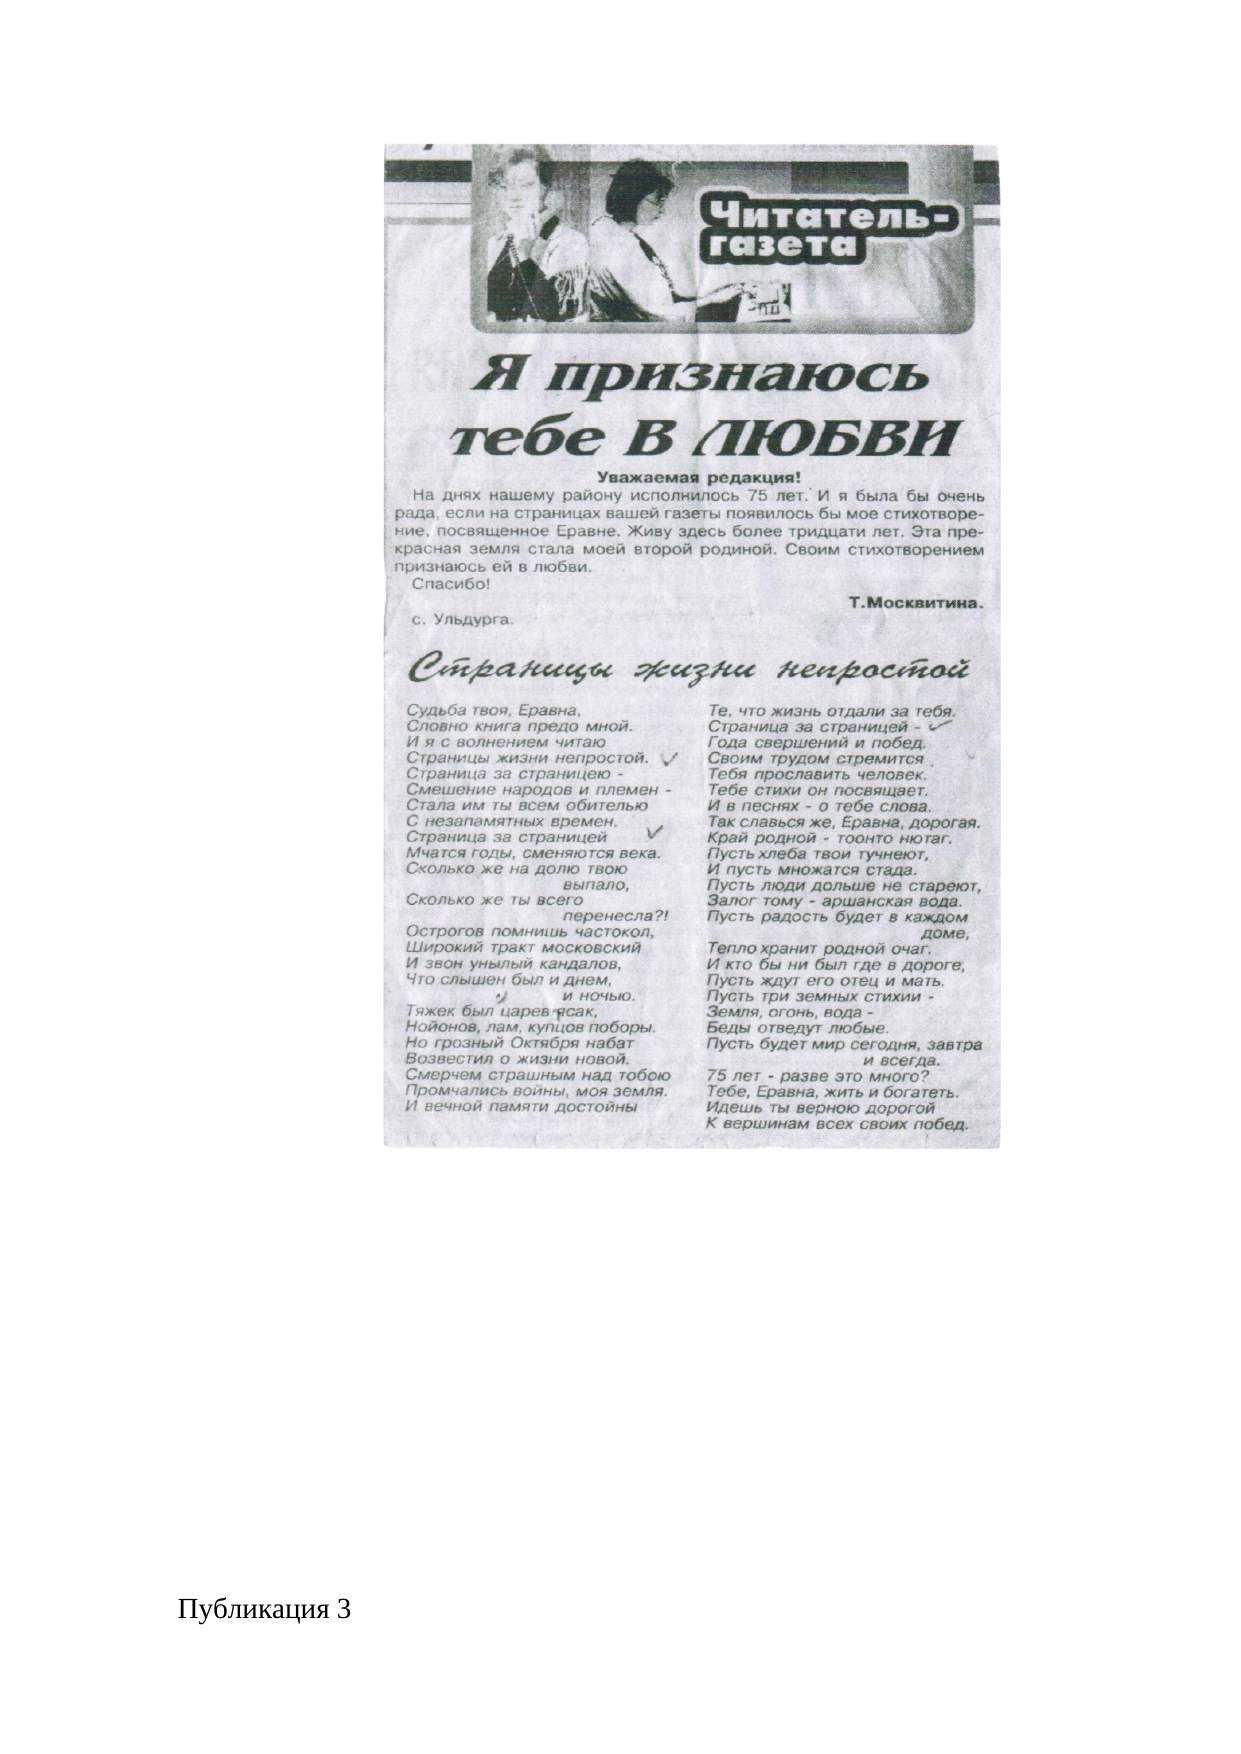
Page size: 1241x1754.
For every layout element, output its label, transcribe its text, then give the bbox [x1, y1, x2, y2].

text Публикация 3 [177, 1592, 1152, 1625]
picture [383, 142, 1001, 1149]
